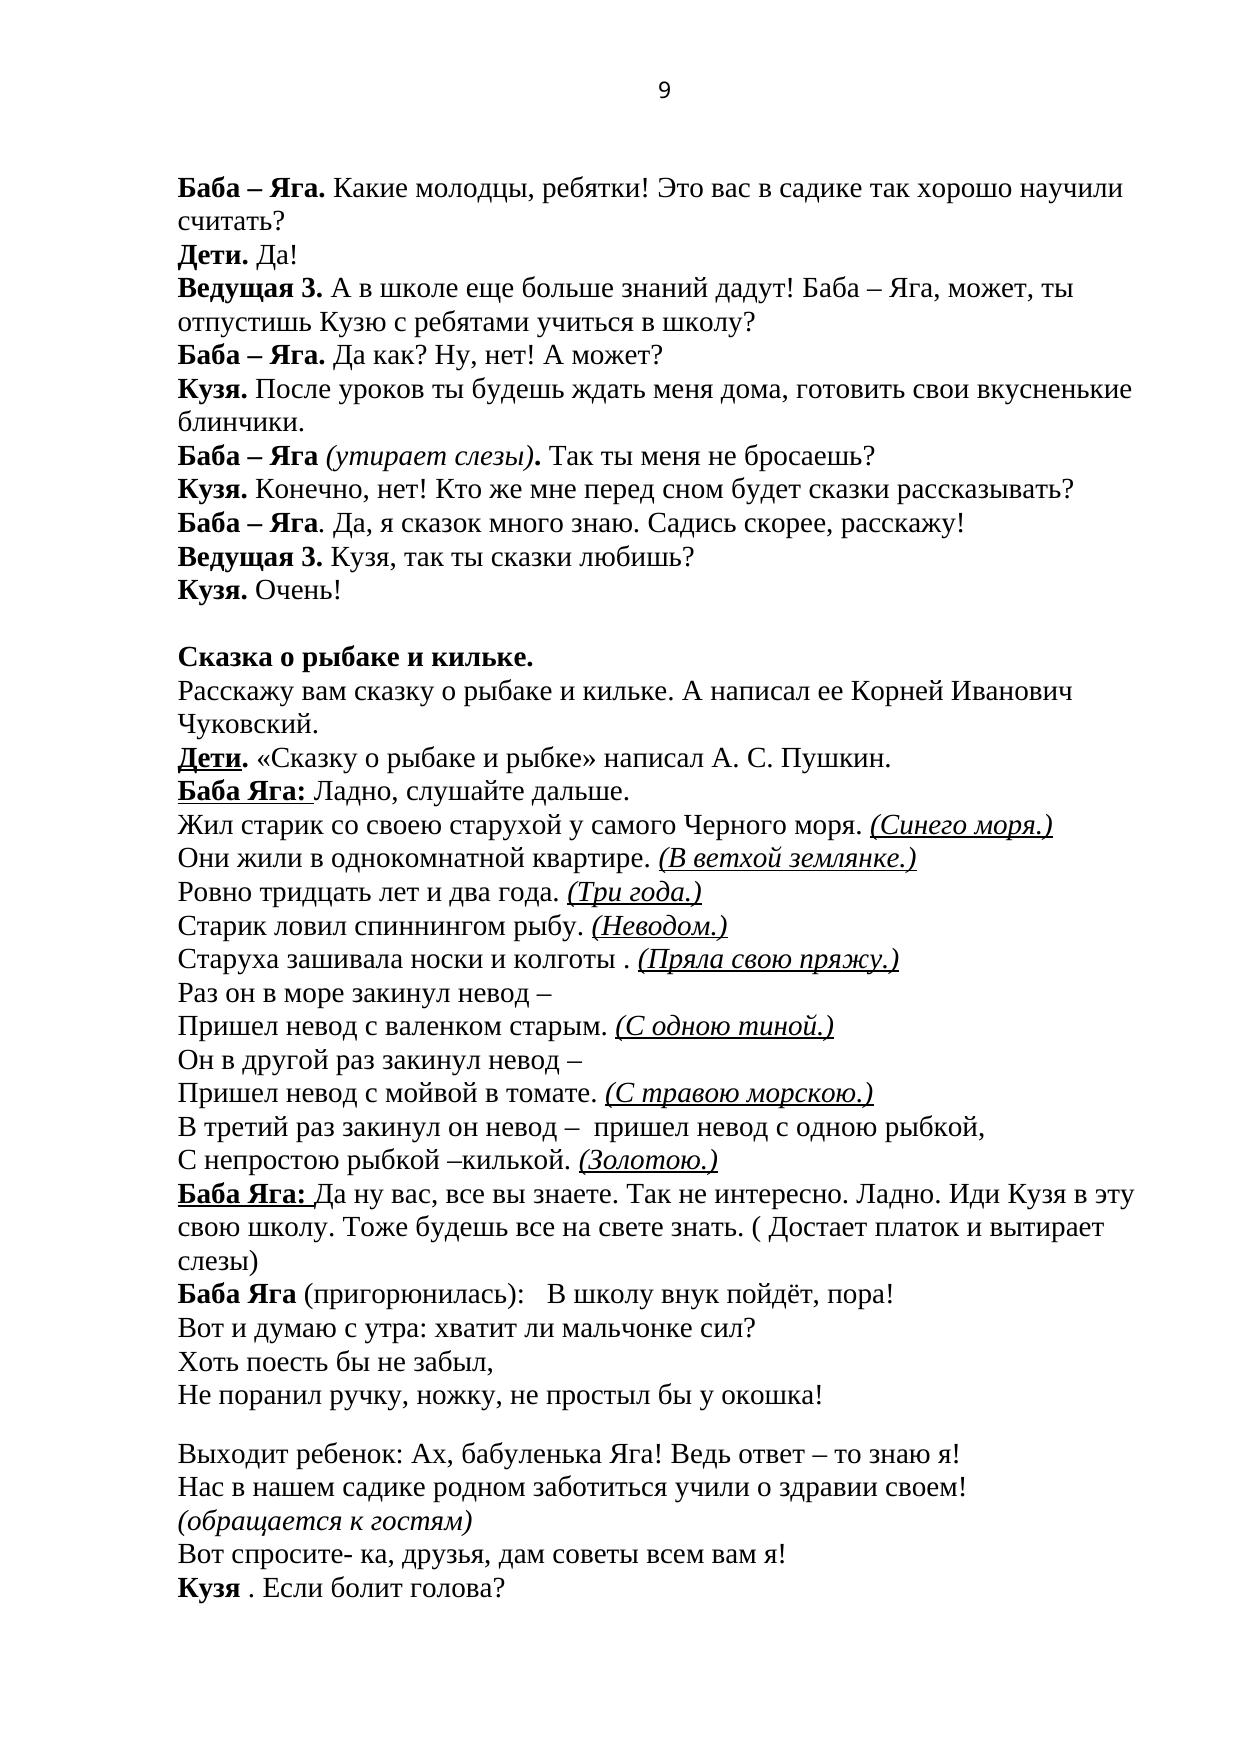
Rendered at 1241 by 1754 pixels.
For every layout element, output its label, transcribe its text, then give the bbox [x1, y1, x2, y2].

text Расскажу вам сказку о рыбаке и кильке. А написал ее Корней Иванович Чуковский. [177, 673, 1152, 740]
text С непростою рыбкой –килькой. (Золотою.) [177, 1142, 1152, 1176]
text Раз он в море закинул невод – [177, 975, 1152, 1008]
text Баба – Яга. Да как? Ну, нет! А может? [177, 337, 1152, 371]
text Ровно тридцать лет и два года. (Три года.) [177, 874, 1152, 908]
text Они жили в однокомнатной квартире. (В ветхой землянке.) [177, 841, 1152, 874]
text Баба Яга: Да ну вас, все вы знаете. Так не интересно. Ладно. Иди Кузя в эту свою школу. Тоже будешь все на свете знать. ( Достает платок и вытирает слезы) [177, 1176, 1152, 1277]
text Выходит ребенок: Ах, бабуленька Яга! Ведь ответ – то знаю я! [177, 1436, 1152, 1469]
text Кузя . Если болит голова? [177, 1570, 1152, 1603]
text Ведущая 3. А в школе еще больше знаний дадут! Баба – Яга, может, ты отпустишь Кузю с ребятами учиться в школу? [177, 270, 1152, 337]
text Пришел невод с валенком старым. (С одною тиной.) [177, 1008, 1152, 1042]
text Жил старик со своею старухой у самого Черного моря. (Синего моря.) [177, 807, 1152, 841]
text Кузя. Конечно, нет! Кто же мне перед сном будет сказки рассказывать? [177, 472, 1152, 505]
text Он в другой раз закинул невод – [177, 1042, 1152, 1075]
text Старуха зашивала носки и колготы . (Пряла свою пряжу.) [177, 941, 1152, 975]
text Баба – Яга. Да, я сказок много знаю. Садись скорее, расскажу! [177, 505, 1152, 539]
text Ведущая 3. Кузя, так ты сказки любишь? [177, 539, 1152, 572]
text Нас в нашем садике родном заботиться учили о здравии своем! [177, 1469, 1152, 1503]
text Дети. «Сказку о рыбаке и рыбке» написал А. С. Пушкин. [177, 740, 1152, 773]
text Вот спросите- ка, друзья, дам советы всем вам я! [177, 1536, 1152, 1570]
text Пришел невод с мойвой в томате. (С травою морскою.) [177, 1075, 1152, 1109]
text Сказка о рыбаке и кильке. [177, 639, 1152, 673]
text Старик ловил спиннингом рыбу. (Неводом.) [177, 908, 1152, 941]
text (обращается к гостям) [177, 1503, 1152, 1536]
text Баба Яга (пригорюнилась): В школу внук пойдёт, пора! Вот и думаю с утра: хватит ли мальчонке сил? Хоть поесть бы не забыл, Не поранил ручку, ножку, не простыл бы у окошка! [177, 1277, 1152, 1411]
text Баба – Яга (утирает слезы). Так ты меня не бросаешь? [177, 438, 1152, 472]
text Кузя. Очень! [177, 572, 1152, 606]
text Баба Яга: Ладно, слушайте дальше. [177, 773, 1152, 807]
text Кузя. После уроков ты будешь ждать меня дома, готовить свои вкусненькие блинчики. [177, 371, 1152, 438]
text Дети. Да! [177, 237, 1152, 270]
text В третий раз закинул он невод – пришел невод с одною рыбкой, [177, 1109, 1152, 1142]
text Баба – Яга. Какие молодцы, ребятки! Это вас в садике так хорошо научили считать? [177, 170, 1152, 237]
